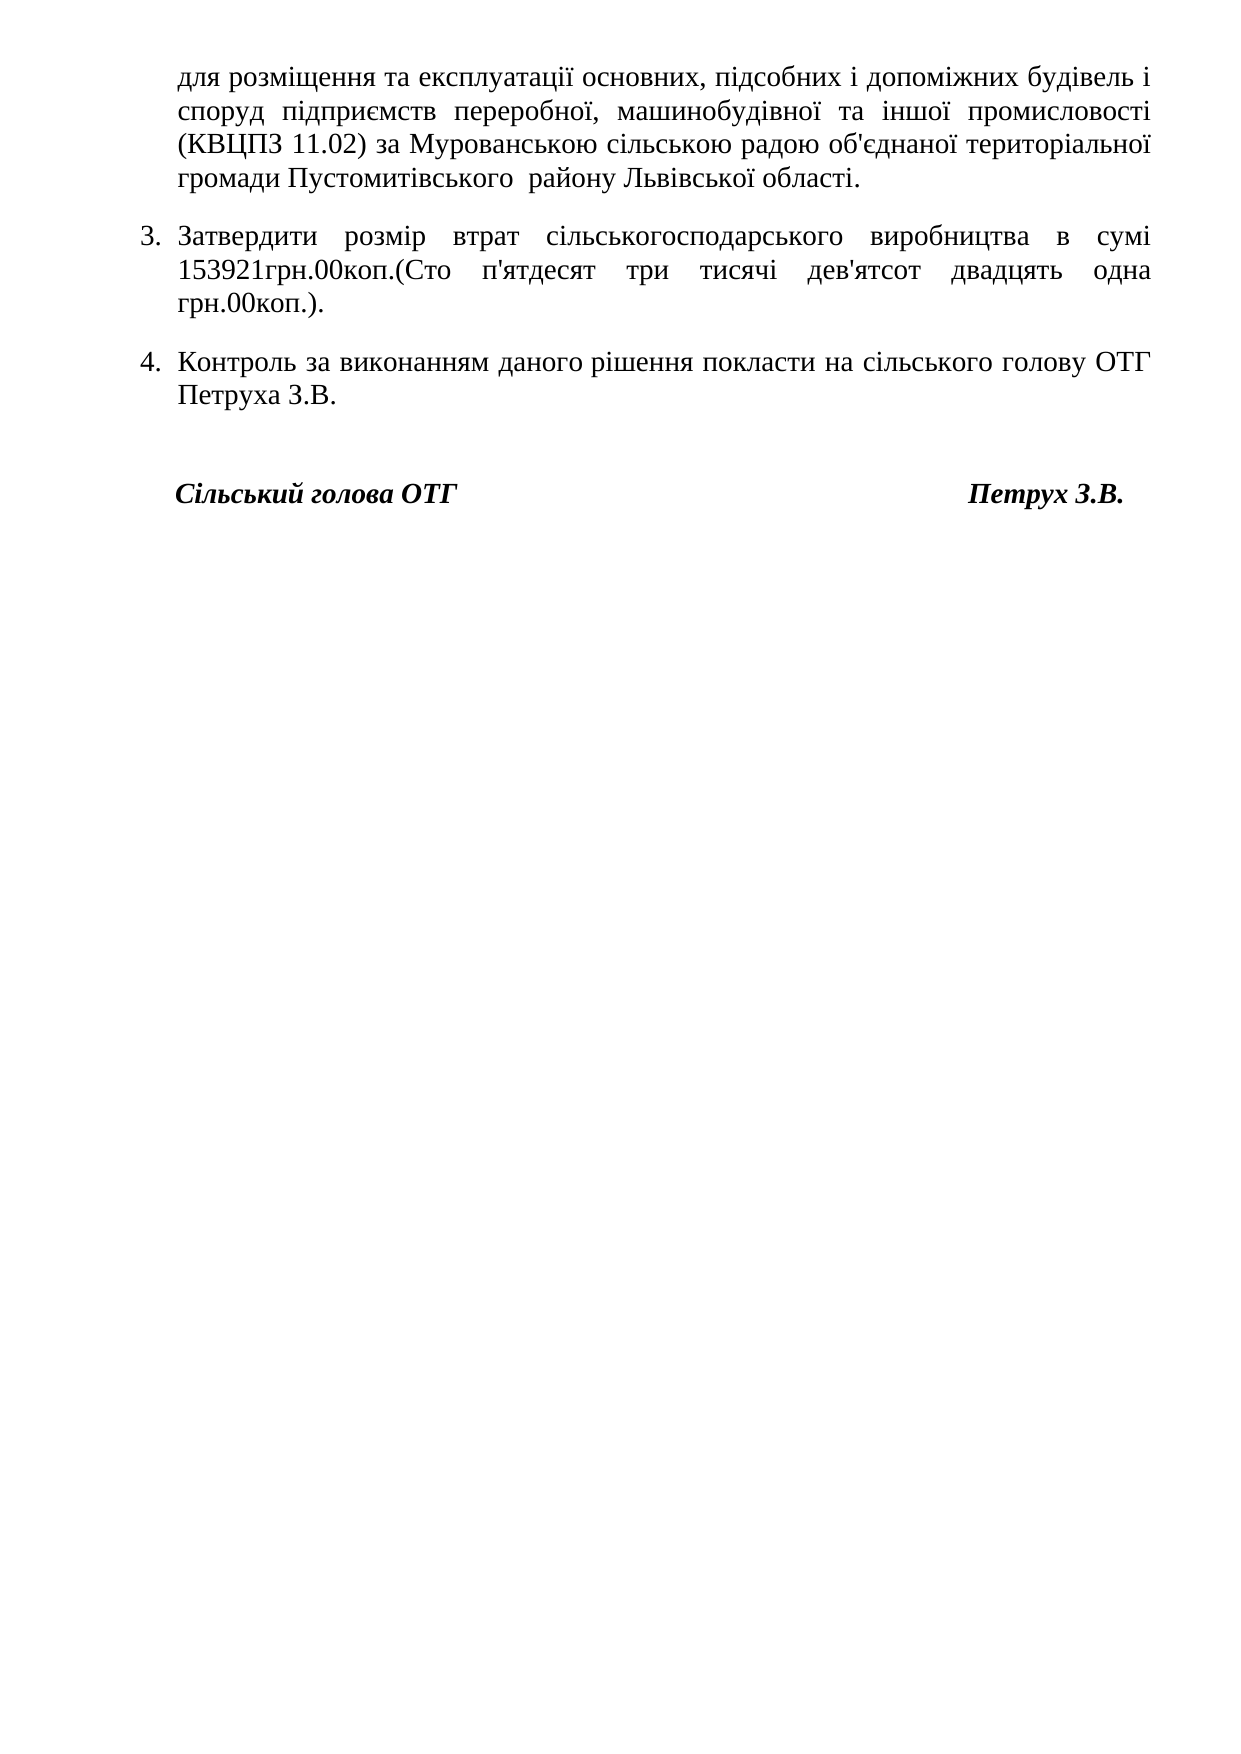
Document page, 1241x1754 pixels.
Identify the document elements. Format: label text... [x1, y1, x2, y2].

list Затвердити розмір втрат сільськогосподарського виробництва в сумі 153921грн.00коп.(Cто п'ятдесят три тисячі дев'ятсот двадцять одна грн.00коп.). [140, 218, 1152, 319]
text Сільський голова ОТГ Петрух З.В. [148, 476, 1152, 510]
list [140, 59, 1152, 193]
list Контроль за виконанням даного рішення покласти на сільського голову ОТГ Петруха З.В. [140, 344, 1152, 411]
